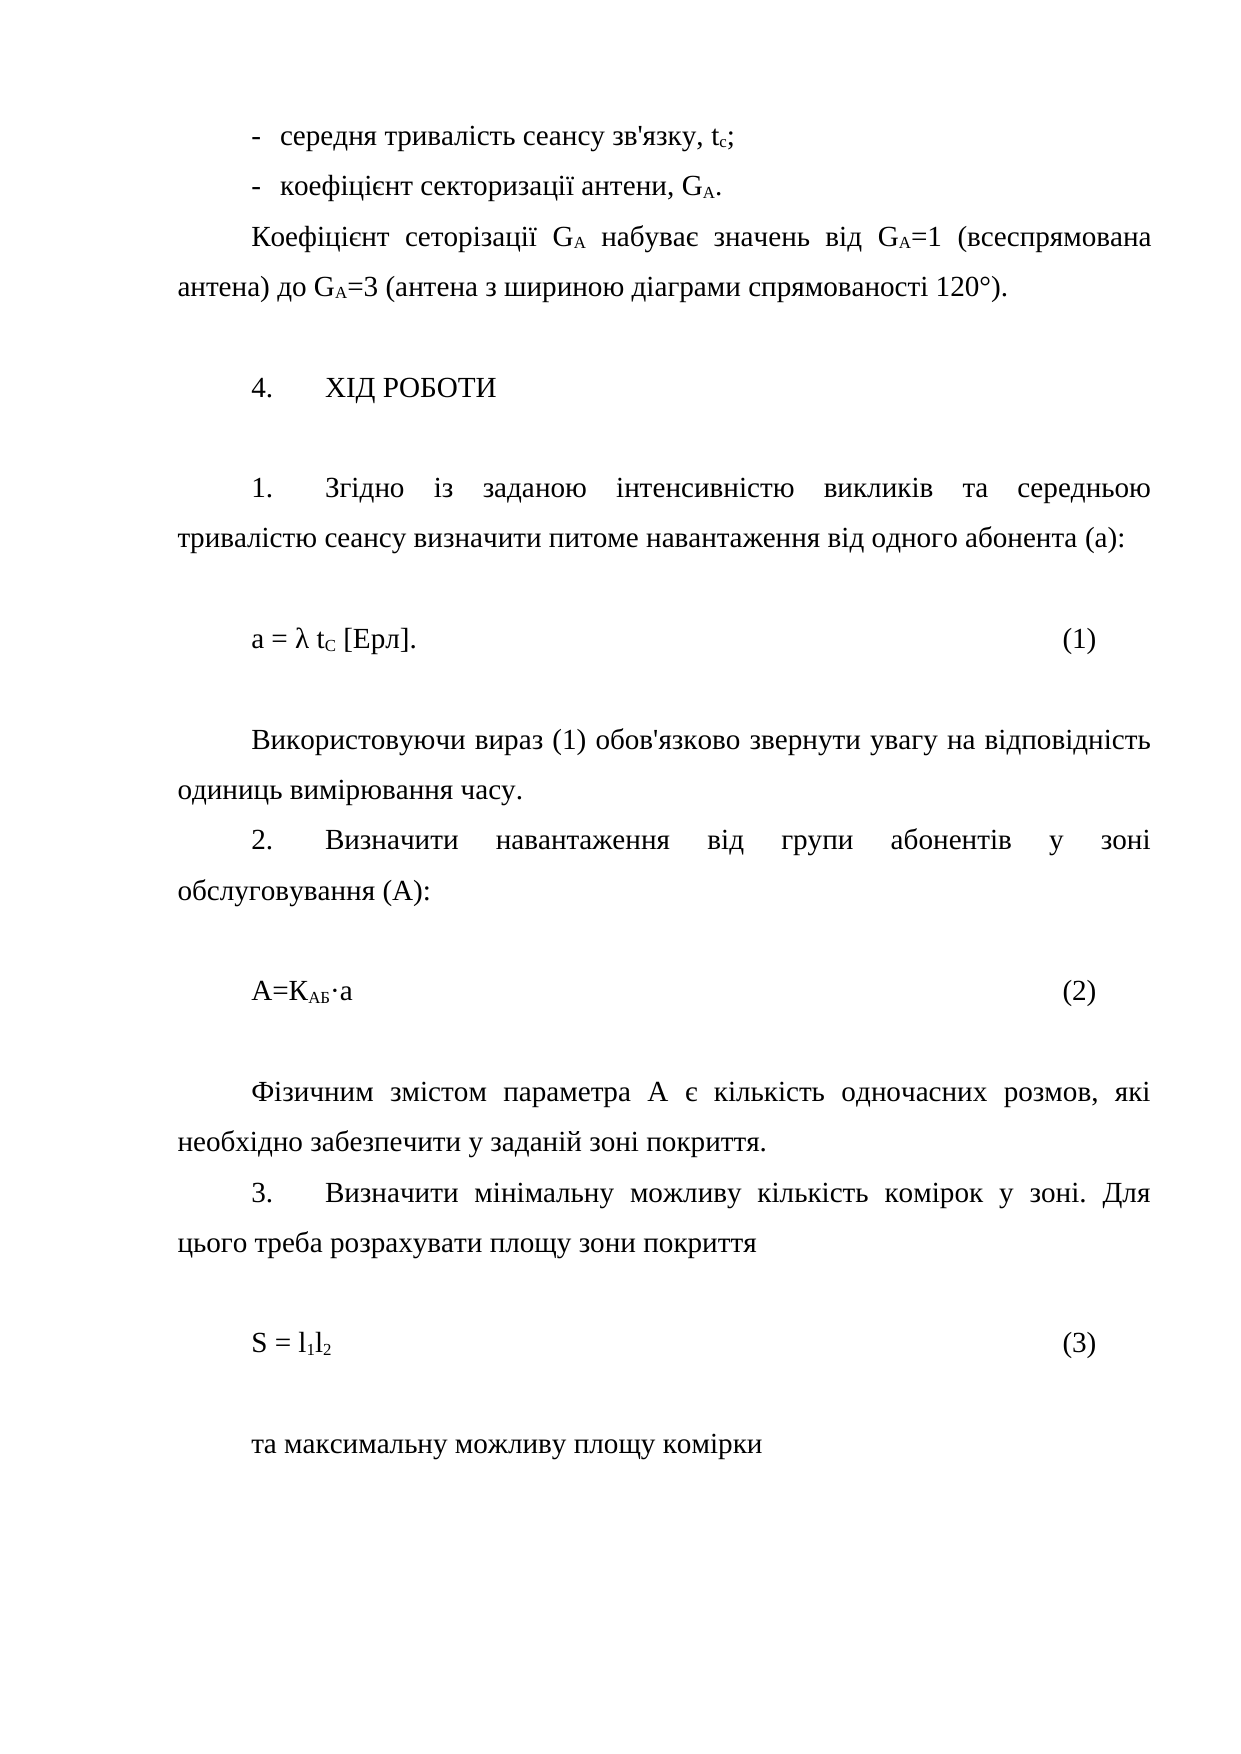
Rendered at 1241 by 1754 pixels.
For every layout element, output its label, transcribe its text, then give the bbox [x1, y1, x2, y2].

text та максимальну можливу площу комірки [177, 1426, 1152, 1460]
list Визначити мінімальну можливу кількість комірок у зоні. Для цього треба розрахувати площу зони покриття [177, 1175, 1152, 1258]
list Згідно із заданою інтенсивністю викликів та середньою тривалістю сеансу визначити питоме навантаження від одного абонента (а): [177, 470, 1152, 554]
text S = l1l2 (3) [177, 1326, 1152, 1359]
text а = λ tC [Ерл]. (1) [177, 621, 1152, 655]
list ХІД РОБОТИ [177, 370, 1152, 403]
text Використовуючи вираз (1) обов'язково звернути увагу на відповідність одиниць вимірювання часу. [177, 722, 1152, 806]
list середня тривалість сеансу зв'язку, tс; [177, 118, 1152, 152]
text А=КАБ·а (2) [177, 973, 1152, 1007]
text Фізичним змістом параметра А є кількість одночасних розмов, які необхідно забезпечити у заданій зоні покриття. [177, 1074, 1152, 1158]
text Коефіцієнт сеторізації GА набуває значень від GА=1 (всеспрямована антена) до GА=3 (антена з шириною діаграми спрямованості 120°). [177, 219, 1152, 303]
list Визначити навантаження від групи абонентів у зоні обслуговування (А): [177, 822, 1152, 906]
list коефіцієнт секторизації антени, GА. [177, 168, 1152, 202]
